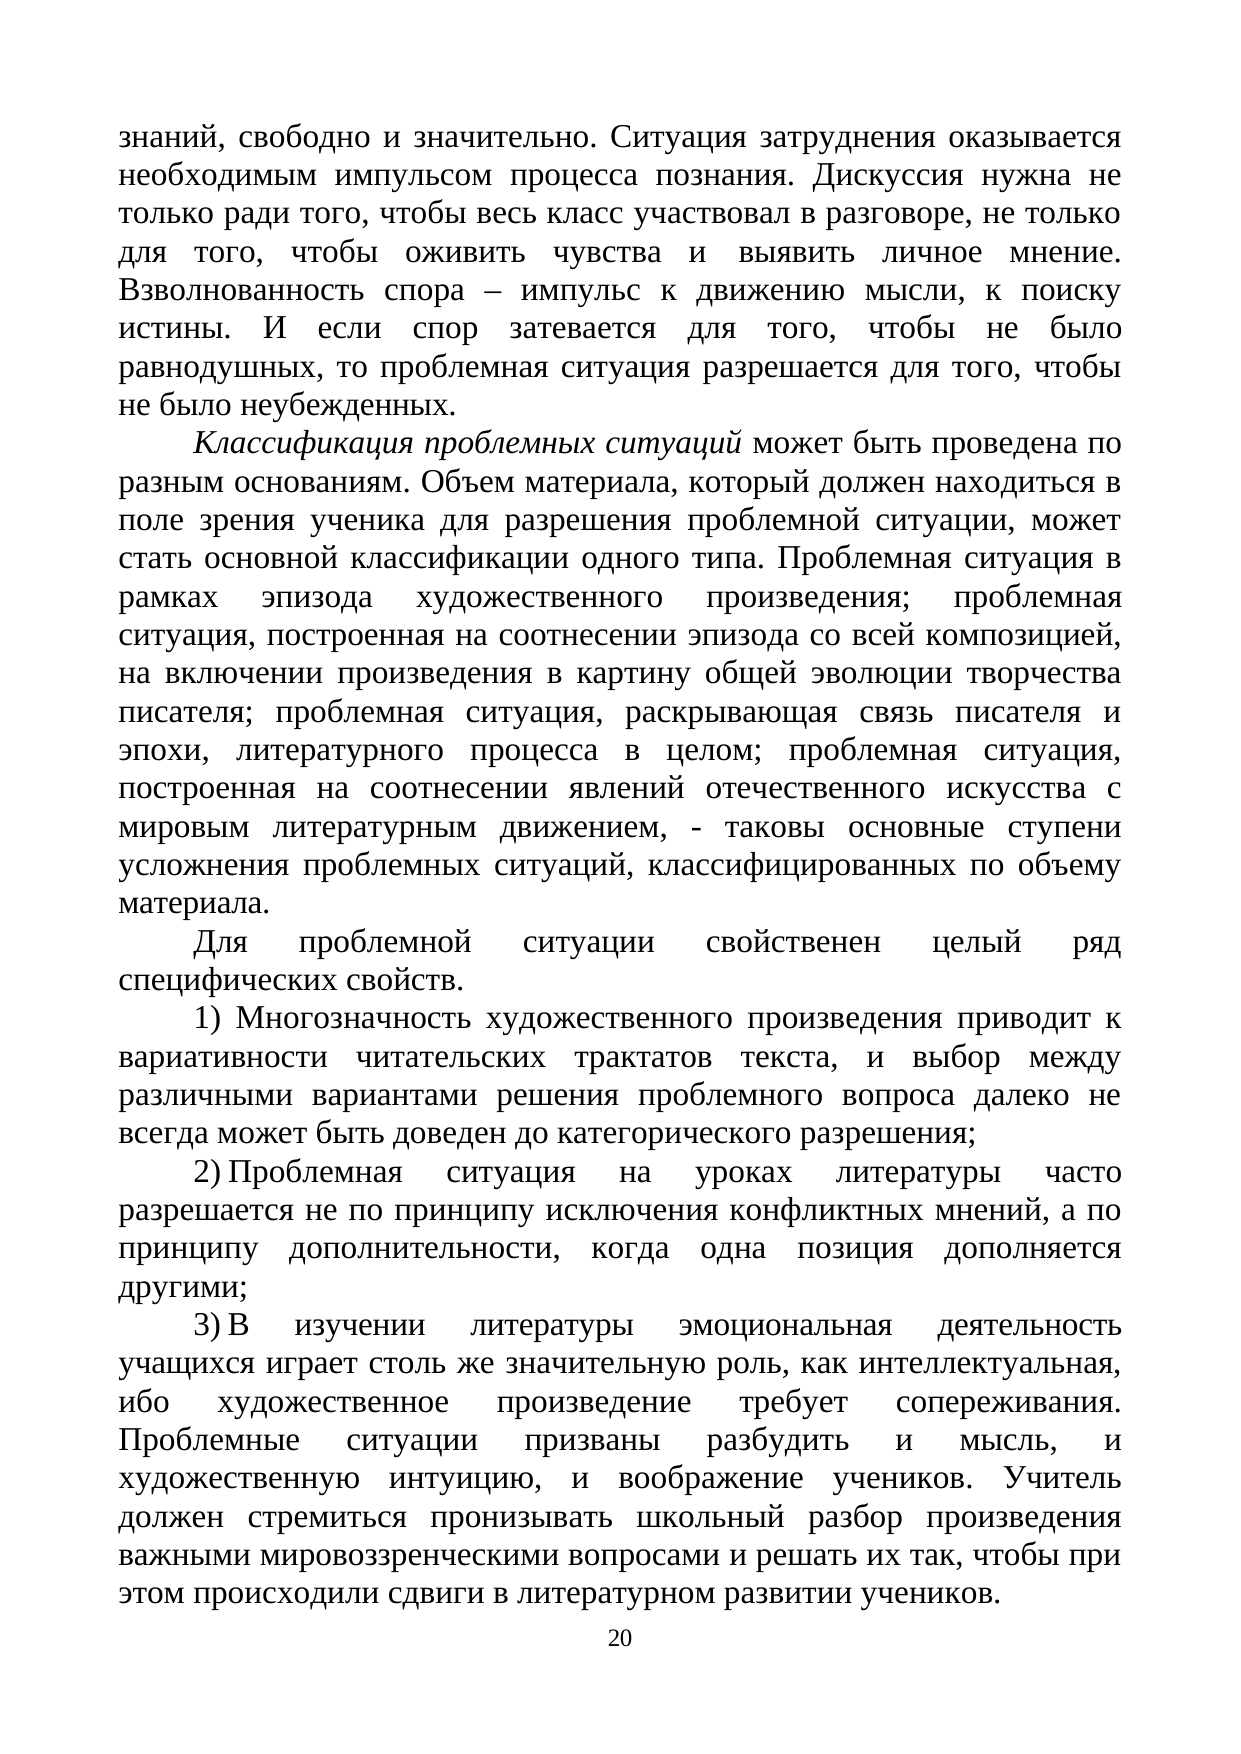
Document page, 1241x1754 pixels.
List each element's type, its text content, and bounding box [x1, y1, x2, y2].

list Многозначность художественного произведения приводит к вариативности читательских трактатов текста, и выбор между различными вариантами решения проблемного вопроса далеко не всегда может быть доведен до категорического разрешения; [118, 998, 1122, 1151]
text Классификация проблемных ситуаций может быть проведена по разным основаниям. Объем материала, который должен находиться в поле зрения ученика для разрешения проблемной ситуации, может стать основной классификации одного типа. Проблемная ситуация в рамках эпизода художественного произведения; проблемная ситуация, построенная на соотнесении эпизода со всей композицией, на включении произведения в картину общей эволюции творчества писателя; проблемная ситуация, раскрывающая связь писателя и эпохи, литературного процесса в целом; проблемная ситуация, построенная на соотнесении явлений отечественного искусства с мировым литературным движением, - таковы основные ступени усложнения проблемных ситуаций, классифицированных по объему материала. [118, 423, 1122, 921]
text Для проблемной ситуации свойственен целый ряд специфических свойств. [118, 921, 1122, 998]
list Проблемная ситуация на уроках литературы часто разрешается не по принципу исключения конфликтных мнений, а по принципу дополнительности, когда одна позиция дополняется другими; [118, 1151, 1122, 1304]
text знаний, свободно и значительно. Ситуация затруднения оказывается необходимым импульсом процесса познания. Дискуссия нужна не только ради того, чтобы весь класс участвовал в разговоре, не только для того, чтобы оживить чувства и выявить личное мнение. Взволнованность спора – импульс к движению мысли, к поиску истины. И если спор затевается для того, чтобы не было равнодушных, то проблемная ситуация разрешается для того, чтобы не было неубежденных. [118, 116, 1122, 423]
list В изучении литературы эмоциональная деятельность учащихся играет столь же значительную роль, как интеллектуальная, ибо художественное произведение требует сопереживания. Проблемные ситуации призваны разбудить и мысль, и художественную интуицию, и воображение учеников. Учитель должен стремиться пронизывать школьный разбор произведения важными мировоззренческими вопросами и решать их так, чтобы при этом происходили сдвиги в литературном развитии учеников. [118, 1304, 1122, 1611]
